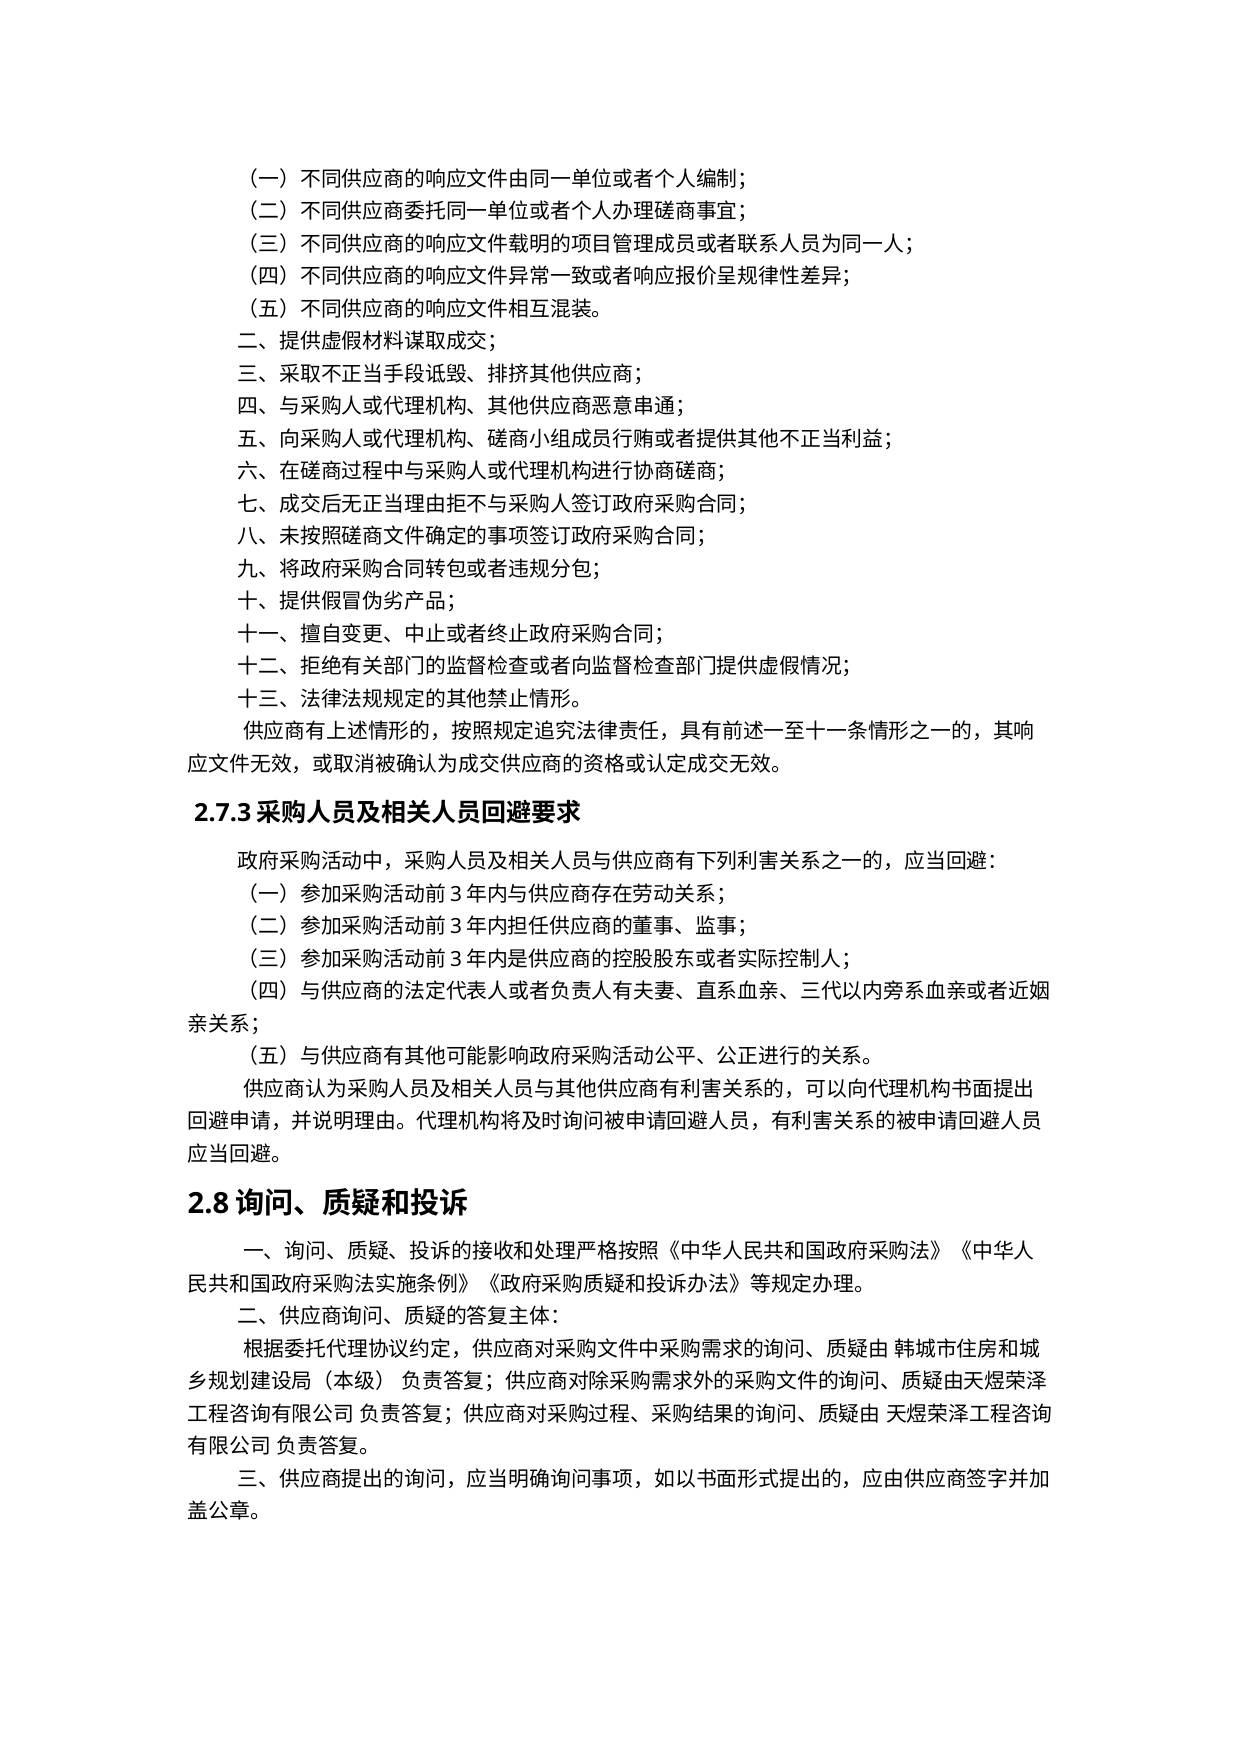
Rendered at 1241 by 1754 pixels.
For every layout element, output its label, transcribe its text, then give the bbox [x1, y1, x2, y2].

text 2.7.3采购人员及相关人员回避要求 [187, 779, 1053, 844]
text 政府采购活动中，采购人员及相关人员与供应商有下列利害关系之一的，应当回避： [187, 844, 1053, 877]
text 十三、法律法规规定的其他禁止情形。 [187, 682, 1053, 714]
text （三）参加采购活动前3年内是供应商的控股股东或者实际控制人； [187, 942, 1053, 974]
text 一、询问、质疑、投诉的接收和处理严格按照《中华人民共和国政府采购法》《中华人民共和国政府采购法实施条例》《政府采购质疑和投诉办法》等规定办理。 [187, 1234, 1053, 1299]
text （二）参加采购活动前3年内担任供应商的董事、监事； [187, 909, 1053, 942]
text 2.8询问、质疑和投诉 [187, 1169, 1053, 1234]
text （五）不同供应商的响应文件相互混装。 [187, 292, 1053, 324]
text 九、将政府采购合同转包或者违规分包； [187, 552, 1053, 584]
text 五、向采购人或代理机构、磋商小组成员行贿或者提供其他不正当利益； [187, 422, 1053, 454]
text 根据委托代理协议约定，供应商对采购文件中采购需求的询问、质疑由 韩城市住房和城乡规划建设局（本级） 负责答复；供应商对除采购需求外的采购文件的询问、质疑由天煜荣泽工程咨询有限公司 负责答复；供应商对采购过程、采购结果的询问、质疑由 天煜荣泽工程咨询有限公司 负责答复。 [187, 1332, 1053, 1462]
text 十二、拒绝有关部门的监督检查或者向监督检查部门提供虚假情况； [187, 649, 1053, 682]
text （四）不同供应商的响应文件异常一致或者响应报价呈规律性差异； [187, 259, 1053, 292]
text 二、供应商询问、质疑的答复主体： [187, 1299, 1053, 1332]
text 三、采取不正当手段诋毁、排挤其他供应商； [187, 357, 1053, 389]
text 七、成交后无正当理由拒不与采购人签订政府采购合同； [187, 487, 1053, 519]
text （二）不同供应商委托同一单位或者个人办理磋商事宜； [187, 194, 1053, 227]
text （五）与供应商有其他可能影响政府采购活动公平、公正进行的关系。 [187, 1039, 1053, 1072]
text 供应商认为采购人员及相关人员与其他供应商有利害关系的，可以向代理机构书面提出回避申请，并说明理由。代理机构将及时询问被申请回避人员，有利害关系的被申请回避人员应当回避。 [187, 1072, 1053, 1169]
text 供应商有上述情形的，按照规定追究法律责任，具有前述一至十一条情形之一的，其响应文件无效，或取消被确认为成交供应商的资格或认定成交无效。 [187, 714, 1053, 779]
text 二、提供虚假材料谋取成交； [187, 324, 1053, 357]
text 十一、擅自变更、中止或者终止政府采购合同； [187, 617, 1053, 649]
text 六、在磋商过程中与采购人或代理机构进行协商磋商； [187, 454, 1053, 487]
text （三）不同供应商的响应文件载明的项目管理成员或者联系人员为同一人； [187, 227, 1053, 259]
text （一）不同供应商的响应文件由同一单位或者个人编制； [187, 162, 1053, 194]
text 八、未按照磋商文件确定的事项签订政府采购合同； [187, 519, 1053, 552]
text 三、供应商提出的询问，应当明确询问事项，如以书面形式提出的，应由供应商签字并加盖公章。 [187, 1462, 1053, 1527]
text （一）参加采购活动前3年内与供应商存在劳动关系； [187, 877, 1053, 909]
text 四、与采购人或代理机构、其他供应商恶意串通； [187, 389, 1053, 422]
text （四）与供应商的法定代表人或者负责人有夫妻、直系血亲、三代以内旁系血亲或者近姻亲关系； [187, 974, 1053, 1039]
text 十、提供假冒伪劣产品； [187, 584, 1053, 617]
